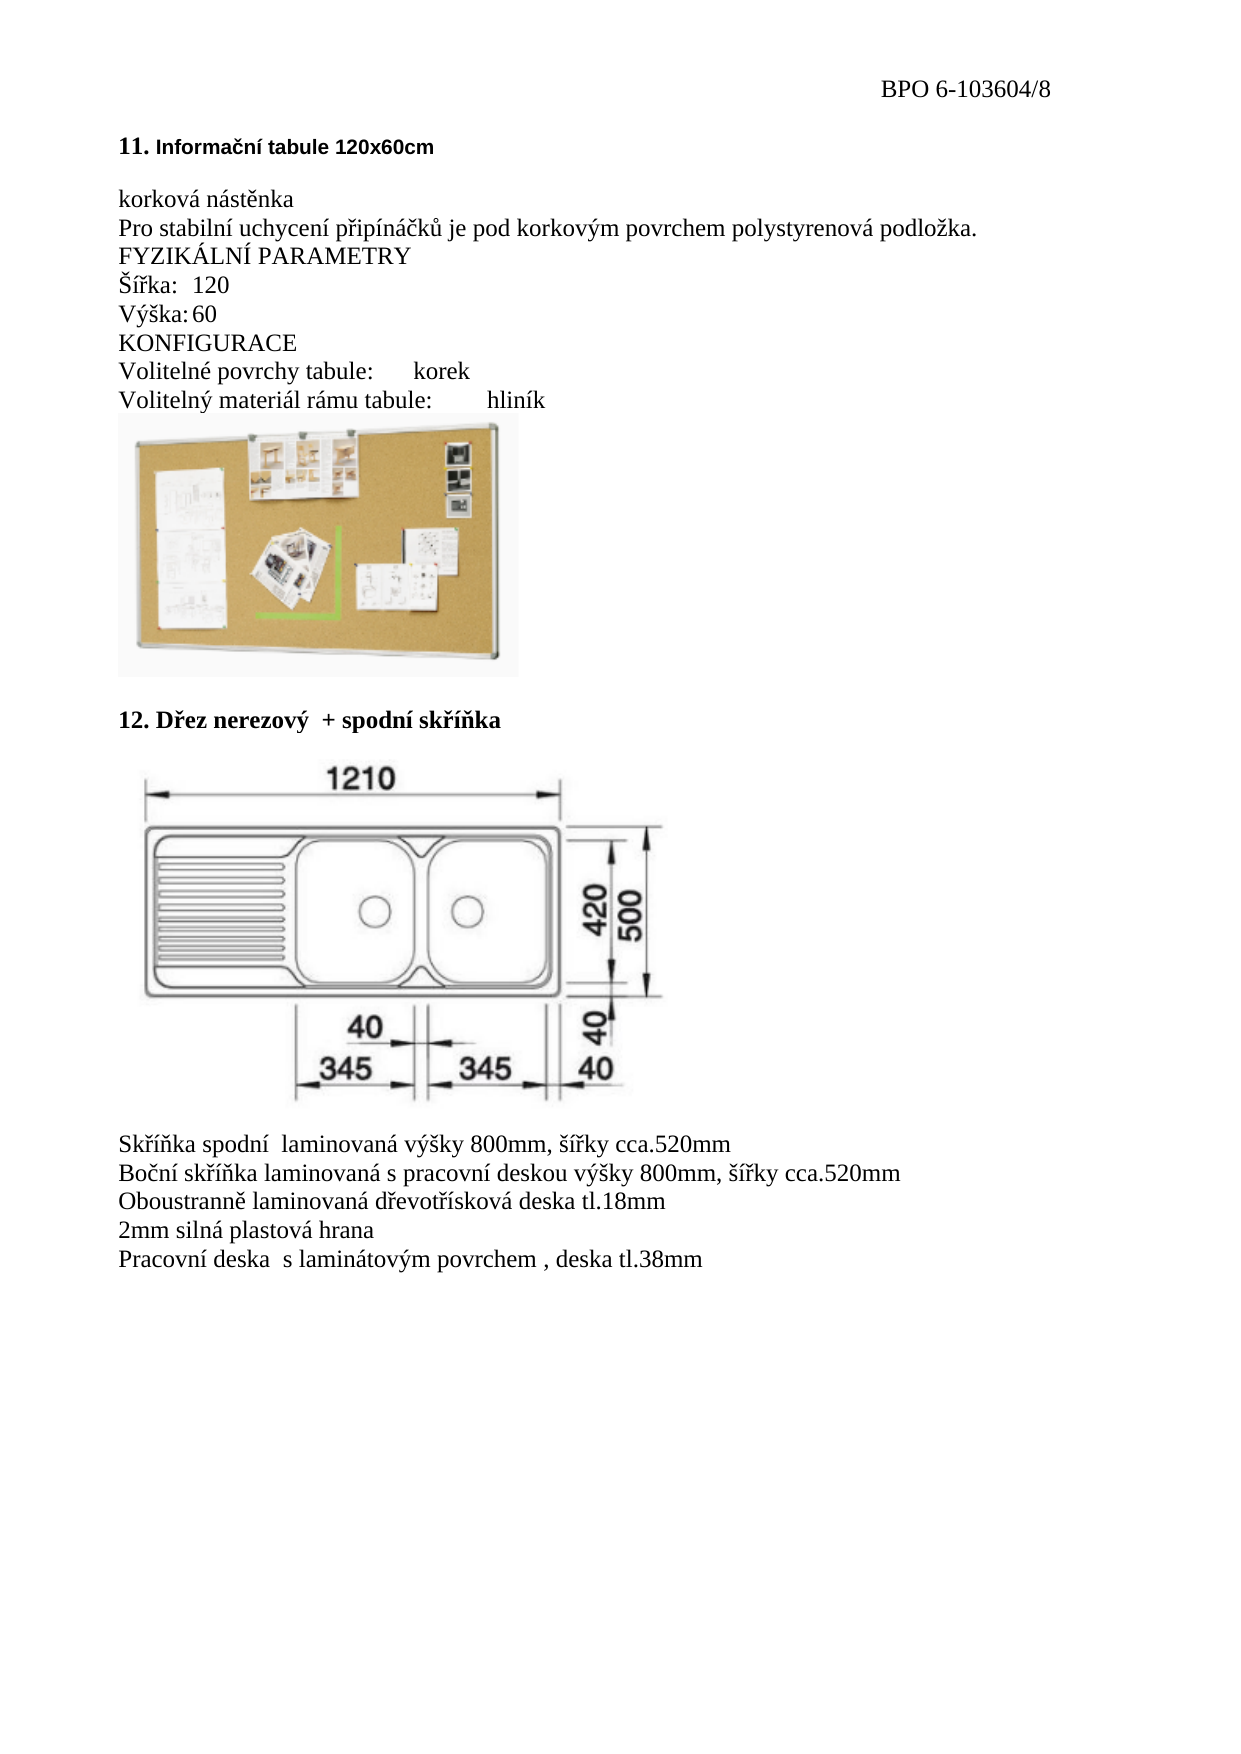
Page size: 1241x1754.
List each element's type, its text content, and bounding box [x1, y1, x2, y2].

text Pro stabilní uchycení připínáčků je pod korkovým povrchem polystyrenová podložka. [118, 213, 1122, 241]
text FYZIKÁLNÍ PARAMETRY [118, 241, 1122, 270]
text KONFIGURACE [118, 328, 1122, 356]
picture [118, 413, 519, 677]
text 12. Dřez nerezový + spodní skříňka [118, 705, 1122, 734]
text Skříňka spodní laminovaná výšky 800mm, šířky cca.520mm [118, 1129, 1122, 1158]
text korková nástěnka [118, 184, 1122, 213]
text Pracovní deska s laminátovým povrchem , deska tl.38mm [118, 1244, 1122, 1273]
picture [118, 733, 693, 1129]
text 11. Informační tabule 120x60cm [118, 131, 1122, 160]
text 2mm silná plastová hrana [118, 1215, 1122, 1244]
text Volitelný materiál rámu tabule: hliník [118, 385, 1122, 414]
text Boční skříňka laminovaná s pracovní deskou výšky 800mm, šířky cca.520mm [118, 1158, 1122, 1186]
text Výška: 60 [118, 299, 1122, 328]
text Šířka: 120 [118, 270, 1122, 299]
text Volitelné povrchy tabule: korek [118, 356, 1122, 385]
text Oboustranně laminovaná dřevotřísková deska tl.18mm [118, 1186, 1122, 1215]
